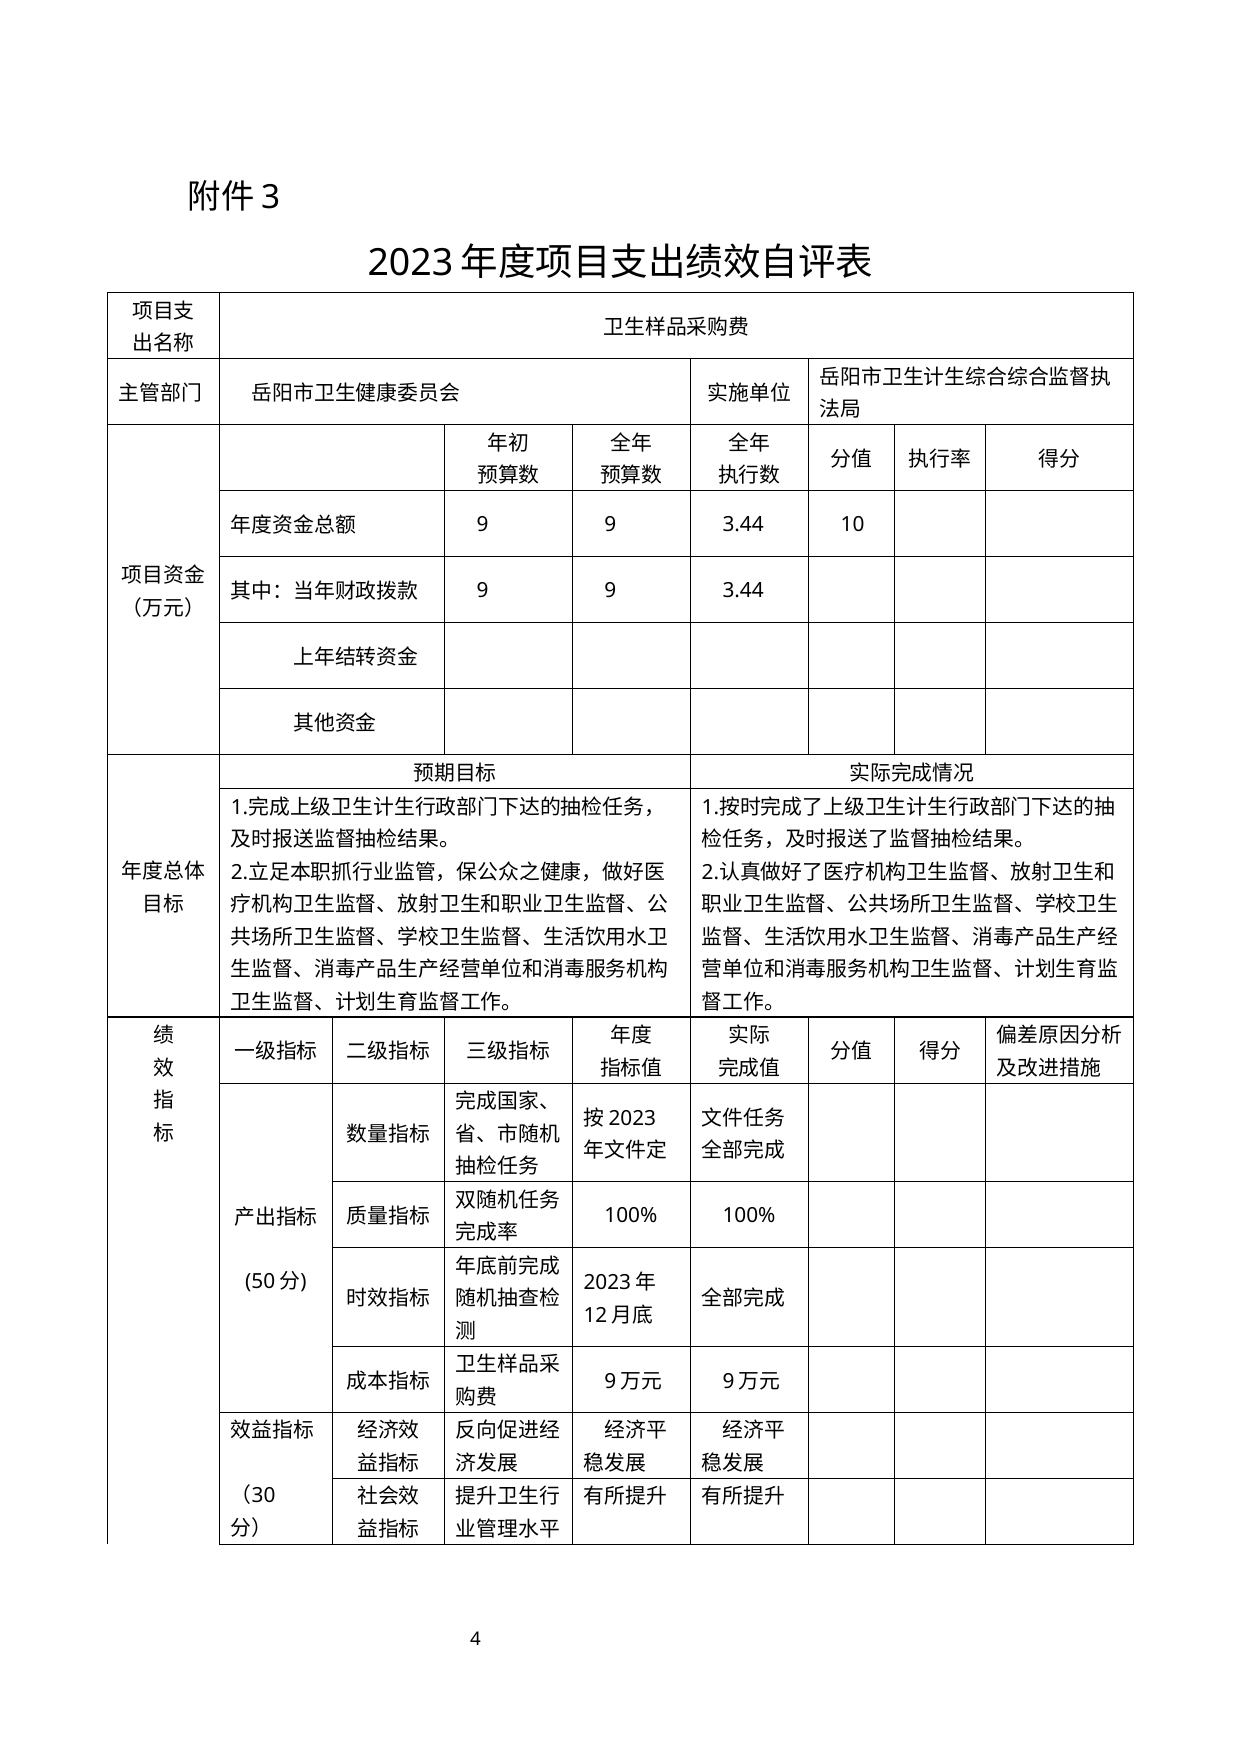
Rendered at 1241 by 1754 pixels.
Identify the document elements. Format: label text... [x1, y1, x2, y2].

table_cell 绩 效 指 标 [108, 1018, 219, 1544]
table_cell 1.完成上级卫生计生行政部门下达的抽检任务，及时报送监督抽检结果。 2.立足本职抓行业监管，保公众之健康，做好医疗机构卫生监督、放射卫生和职业卫生监督、公共场所卫生监督、学校卫生监督、生活饮用水卫生监督、消毒产品生产经营单位和消毒服务机构卫生监督、计划生育监督工作。 [220, 789, 690, 1016]
table_cell 按2023年文件定 [573, 1084, 690, 1181]
table_cell 10 [809, 491, 894, 556]
table_cell 得分 [895, 1018, 985, 1082]
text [187, 162, 1053, 227]
table_cell 实际 完成值 [691, 1018, 808, 1082]
table_cell 9 [573, 491, 690, 556]
table_cell [445, 623, 572, 688]
table_cell [895, 1182, 985, 1247]
table_cell [809, 689, 894, 754]
table_cell 分值 [809, 425, 894, 490]
table_cell [809, 623, 894, 688]
table_cell [573, 623, 690, 688]
table_cell 2023年12月底 [573, 1248, 690, 1346]
table_cell 预期目标 [220, 755, 690, 788]
table_cell [895, 1248, 985, 1346]
table_cell 9万元 [573, 1347, 690, 1412]
table_cell 年初 预算数 [445, 425, 572, 490]
table_cell 3.44 [691, 557, 808, 622]
table_cell 执行率 [895, 425, 985, 490]
table_cell 分值 [809, 1018, 894, 1082]
table_cell 岳阳市卫生健康委员会 [220, 359, 690, 424]
table_cell 全年 预算数 [573, 425, 690, 490]
table_cell 三级指标 [445, 1018, 572, 1082]
table_cell [895, 1413, 985, 1478]
table_cell [986, 1084, 1133, 1181]
table_cell [809, 1084, 894, 1181]
table_cell 完成国家、省、市随机抽检任务 [445, 1084, 572, 1181]
table_cell [895, 623, 985, 688]
table_cell [895, 689, 985, 754]
table_cell 有所提升 [691, 1479, 808, 1544]
table_cell 双随机任务完成率 [445, 1182, 572, 1247]
table_cell [986, 1413, 1133, 1478]
table_cell [986, 623, 1133, 688]
table_cell 100% [691, 1182, 808, 1247]
table_cell [895, 557, 985, 622]
table_cell 社会效 益指标 [333, 1479, 444, 1544]
table_cell 年度 指标值 [573, 1018, 690, 1082]
table_cell 年底前完成随机抽查检测 [445, 1248, 572, 1346]
table_cell 文件任务全部完成 [691, 1084, 808, 1181]
table_cell [809, 557, 894, 622]
table_cell 9 [445, 557, 572, 622]
table_cell 有所提升 [573, 1479, 690, 1544]
table_cell [986, 1182, 1133, 1247]
table_cell 效益指标 （30分） [220, 1413, 332, 1544]
table_cell 主管部门 [108, 359, 219, 424]
table_cell 上年结转资金 [220, 623, 444, 688]
table_cell 经济效 益指标 [333, 1413, 444, 1478]
table_header 项目支 出名称 [108, 293, 219, 358]
table_header 卫生样品采购费 [220, 293, 1133, 358]
table_cell [986, 689, 1133, 754]
table_cell 1.按时完成了上级卫生计生行政部门下达的抽检任务，及时报送了监督抽检结果。 2.认真做好了医疗机构卫生监督、放射卫生和职业卫生监督、公共场所卫生监督、学校卫生监督、生活饮用水卫生监督、消毒产品生产经营单位和消毒服务机构卫生监督、计划生育监督工作。 [691, 789, 1133, 1016]
table_cell 实际完成情况 [691, 755, 1133, 788]
table_cell [809, 1182, 894, 1247]
table_cell 二级指标 [333, 1018, 444, 1082]
table_cell 岳阳市卫生计生综合综合监督执法局 [809, 359, 1133, 424]
table_cell 一级指标 [220, 1018, 332, 1082]
table_cell 实施单位 [691, 359, 808, 424]
table_cell 卫生样品采购费 [445, 1347, 572, 1412]
table_cell [986, 1479, 1133, 1544]
table_cell [809, 1347, 894, 1412]
table_cell 年度资金总额 [220, 491, 444, 556]
table_cell 时效指标 [333, 1248, 444, 1346]
table_cell [895, 1479, 985, 1544]
table_cell 得分 [986, 425, 1133, 490]
table_cell 9 [573, 557, 690, 622]
table_cell [691, 623, 808, 688]
table_cell [809, 1479, 894, 1544]
table_cell [986, 1347, 1133, 1412]
table_cell 经济平稳发展 [691, 1413, 808, 1478]
table_cell 数量指标 [333, 1084, 444, 1181]
table_cell 反向促进经济发展 [445, 1413, 572, 1478]
table_cell 全部完成 [691, 1248, 808, 1346]
text 2023年度项目支出绩效自评表 [187, 227, 1053, 292]
table_cell [809, 1413, 894, 1478]
table_cell 全年 执行数 [691, 425, 808, 490]
table_cell 质量指标 [333, 1182, 444, 1247]
table_cell 3.44 [691, 491, 808, 556]
table_cell [220, 425, 444, 490]
table_cell [895, 491, 985, 556]
table_cell 100% [573, 1182, 690, 1247]
table_cell [986, 557, 1133, 622]
table_cell [986, 1248, 1133, 1346]
table_cell [895, 1084, 985, 1181]
table_cell 经济平稳发展 [573, 1413, 690, 1478]
table_cell [691, 689, 808, 754]
table_cell [986, 491, 1133, 556]
table_cell 其中：当年财政拨款 [220, 557, 444, 622]
table_cell 9 [445, 491, 572, 556]
table_cell 其他资金 [220, 689, 444, 754]
table_cell 9万元 [691, 1347, 808, 1412]
table_cell 提升卫生行业管理水平 [445, 1479, 572, 1544]
table_cell [573, 689, 690, 754]
table_cell 产出指标 (50分) [220, 1084, 332, 1412]
table_cell 偏差原因分析及改进措施 [986, 1018, 1133, 1082]
table_cell [809, 1248, 894, 1346]
table_cell 年度总体目标 [108, 755, 219, 1016]
table_cell [895, 1347, 985, 1412]
table_cell [445, 689, 572, 754]
table_cell 成本指标 [333, 1347, 444, 1412]
table_cell 项目资金 （万元） [108, 425, 219, 754]
